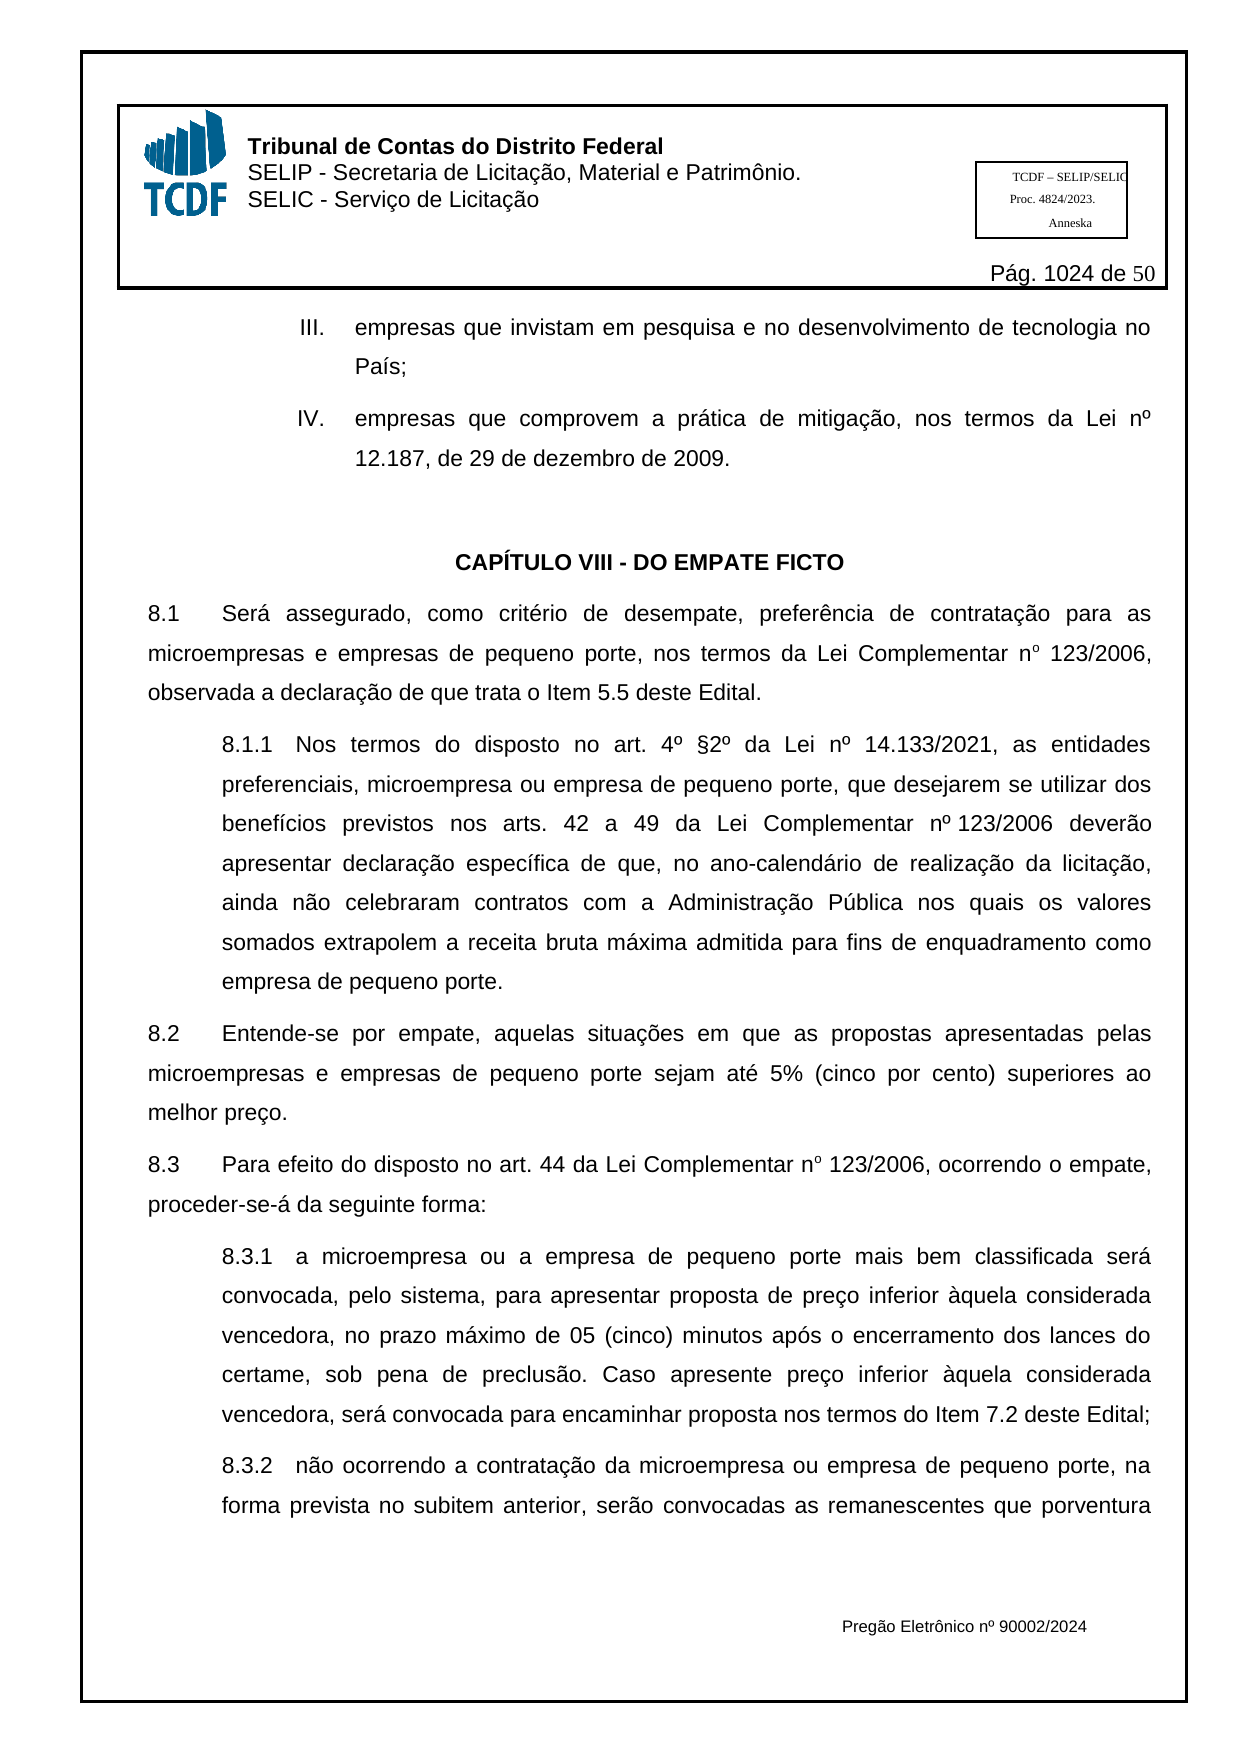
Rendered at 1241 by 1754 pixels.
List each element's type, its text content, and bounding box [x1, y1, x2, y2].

text Capítulo VIII - DO empate ficto [148, 548, 1152, 575]
text 8.1.1 Nos termos do disposto no art. 4º §2º da Lei nº 14.133/2021, as entidades preferenciais, microempresa ou empresa de pequeno porte, que desejarem se utilizar dos benefícios previstos nos arts. 42 a 49 da Lei Complementar nº 123/2006 deverão apresentar declaração específica de que, no ano-calendário de realização da licitação, ainda não celebraram contratos com a Administração Pública nos quais os valores somados extrapolem a receita bruta máxima admitida para fins de enquadramento como empresa de pequeno porte. [222, 731, 1152, 994]
text 8.2 Entende-se por empate, aquelas situações em que as propostas apresentadas pelas microempresas e empresas de pequeno porte sejam até 5% (cinco por cento) superiores ao melhor preço. [148, 1020, 1152, 1126]
text 8.3 Para efeito do disposto no art. 44 da Lei Complementar no 123/2006, ocorrendo o empate, proceder-se-á da seguinte forma: [148, 1151, 1152, 1217]
list empresas que invistam em pesquisa e no desenvolvimento de tecnologia no País; [325, 313, 1152, 379]
list empresas que comprovem a prática de mitigação, nos termos da Lei nº 12.187, de 29 de dezembro de 2009. [325, 405, 1152, 471]
text 8.1 Será assegurado, como critério de desempate, preferência de contratação para as microempresas e empresas de pequeno porte, nos termos da Lei Complementar no 123/2006, observada a declaração de que trata o Item 5.5 deste Edital. [148, 600, 1152, 706]
text 8.3.1 a microempresa ou a empresa de pequeno porte mais bem classificada será convocada, pelo sistema, para apresentar proposta de preço inferior àquela considerada vencedora, no prazo máximo de 05 (cinco) minutos após o encerramento dos lances do certame, sob pena de preclusão. Caso apresente preço inferior àquela considerada vencedora, será convocada para encaminhar proposta nos termos do Item 7.2 deste Edital; [222, 1243, 1152, 1427]
picture [129, 107, 241, 218]
